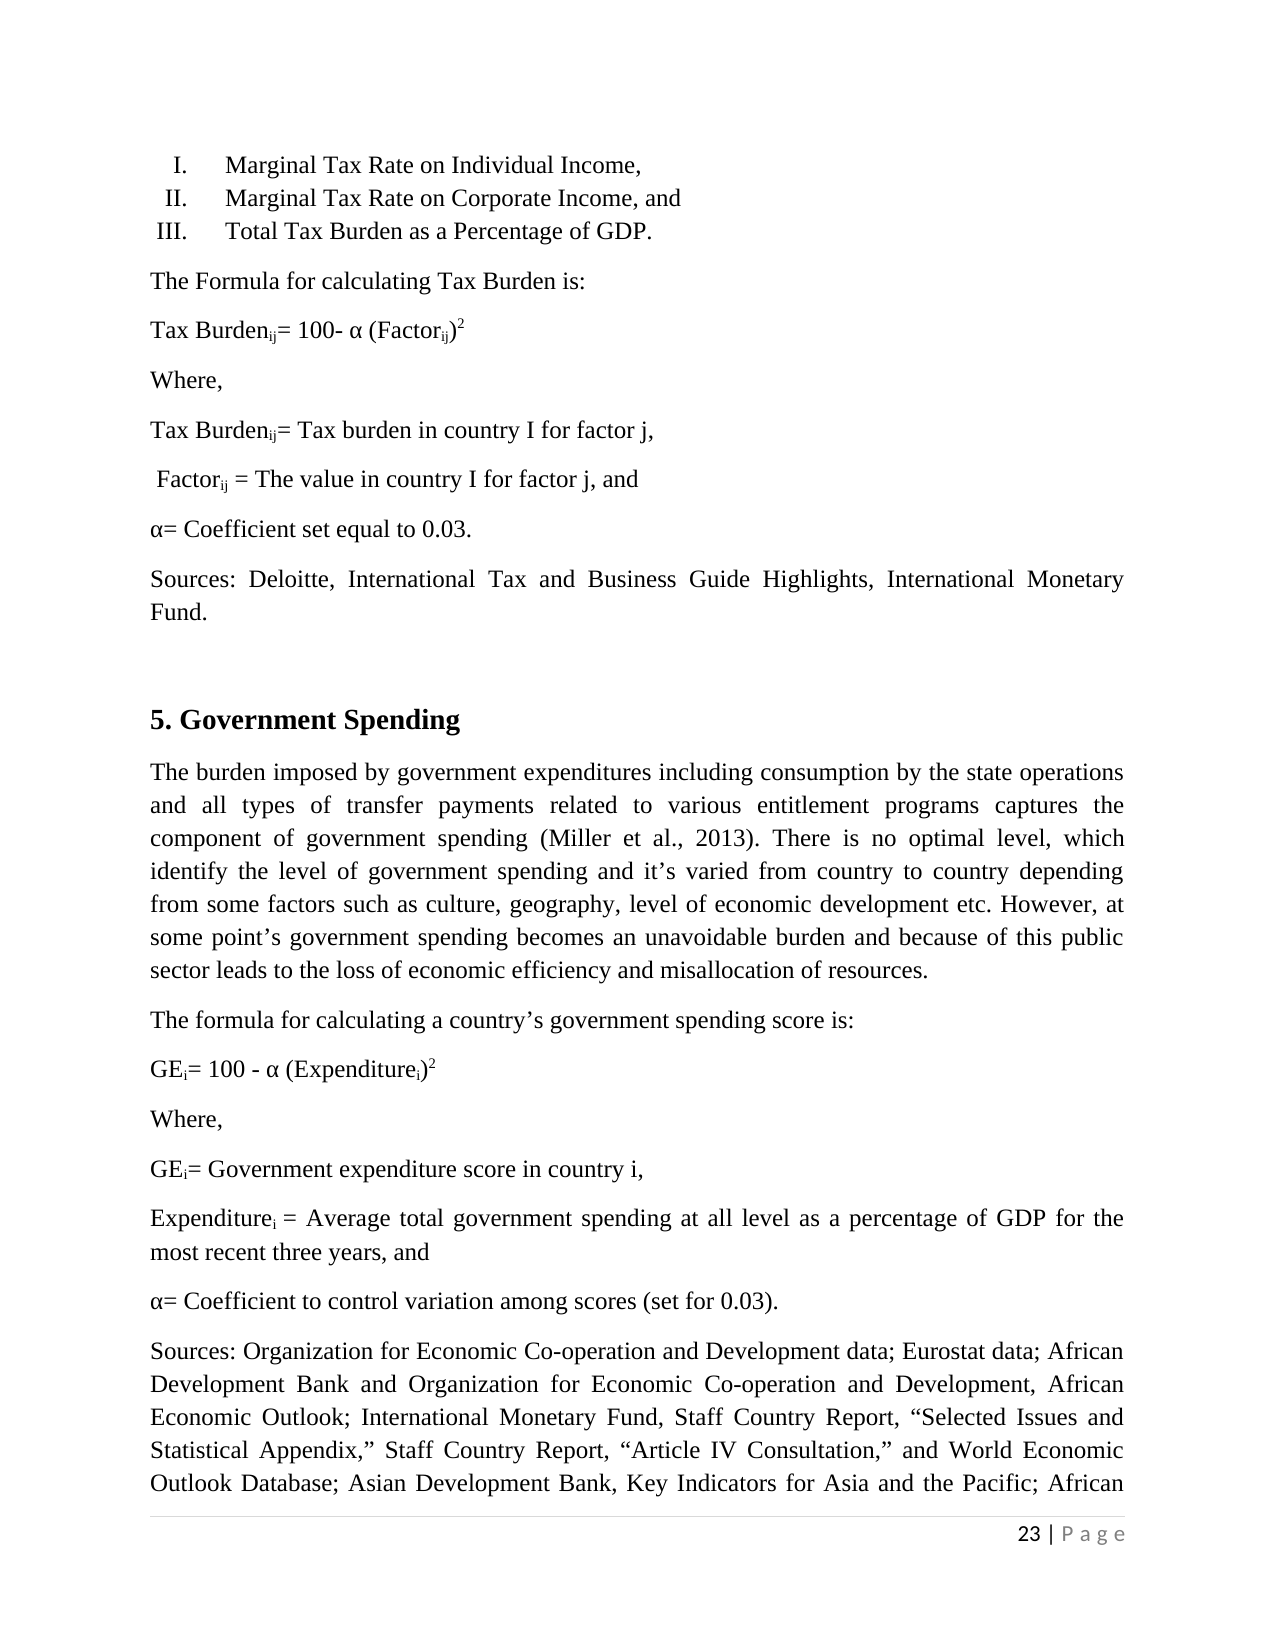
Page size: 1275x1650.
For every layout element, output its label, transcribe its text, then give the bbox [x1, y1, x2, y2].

text 5. Government Spending [150, 702, 1125, 735]
list Marginal Tax Rate on Individual Income, [187, 150, 1125, 179]
list Marginal Tax Rate on Corporate Income, and [187, 183, 1125, 212]
text Where, [150, 365, 1125, 394]
text The Formula for calculating Tax Burden is: [150, 266, 1125, 294]
text Where, [150, 1104, 1125, 1133]
text Tax Burdenij= 100- α (Factorij)2 [150, 315, 1125, 344]
text α= Coefficient set equal to 0.03. [150, 514, 1125, 543]
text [150, 1336, 1125, 1497]
text α= Coefficient to control variation among scores (set for 0.03). [150, 1286, 1125, 1315]
text Sources: Deloitte, International Tax and Business Guide Highlights, International Monetary Fund. [150, 564, 1125, 626]
text The burden imposed by government expenditures including consumption by the state operations and all types of transfer payments related to various entitlement programs captures the component of government spending (Miller et al., 2013). There is no optimal level, which identify the level of government spending and it’s varied from country to country depending from some factors such as culture, geography, level of economic development etc. However, at some point’s government spending becomes an unavoidable burden and because of this public sector leads to the loss of economic efficiency and misallocation of resources. [150, 757, 1125, 984]
text Factorij = The value in country I for factor j, and [150, 464, 1125, 493]
text Expenditurei = Average total government spending at all level as a percentage of GDP for the most recent three years, and [150, 1203, 1125, 1265]
list Total Tax Burden as a Percentage of GDP. [187, 216, 1125, 245]
text The formula for calculating a country’s government spending score is: [150, 1005, 1125, 1033]
text GEi= 100 - α (Expenditurei)2 [150, 1054, 1125, 1083]
text GEi= Government expenditure score in country i, [150, 1154, 1125, 1183]
text Tax Burdenij= Tax burden in country I for factor j, [150, 415, 1125, 443]
